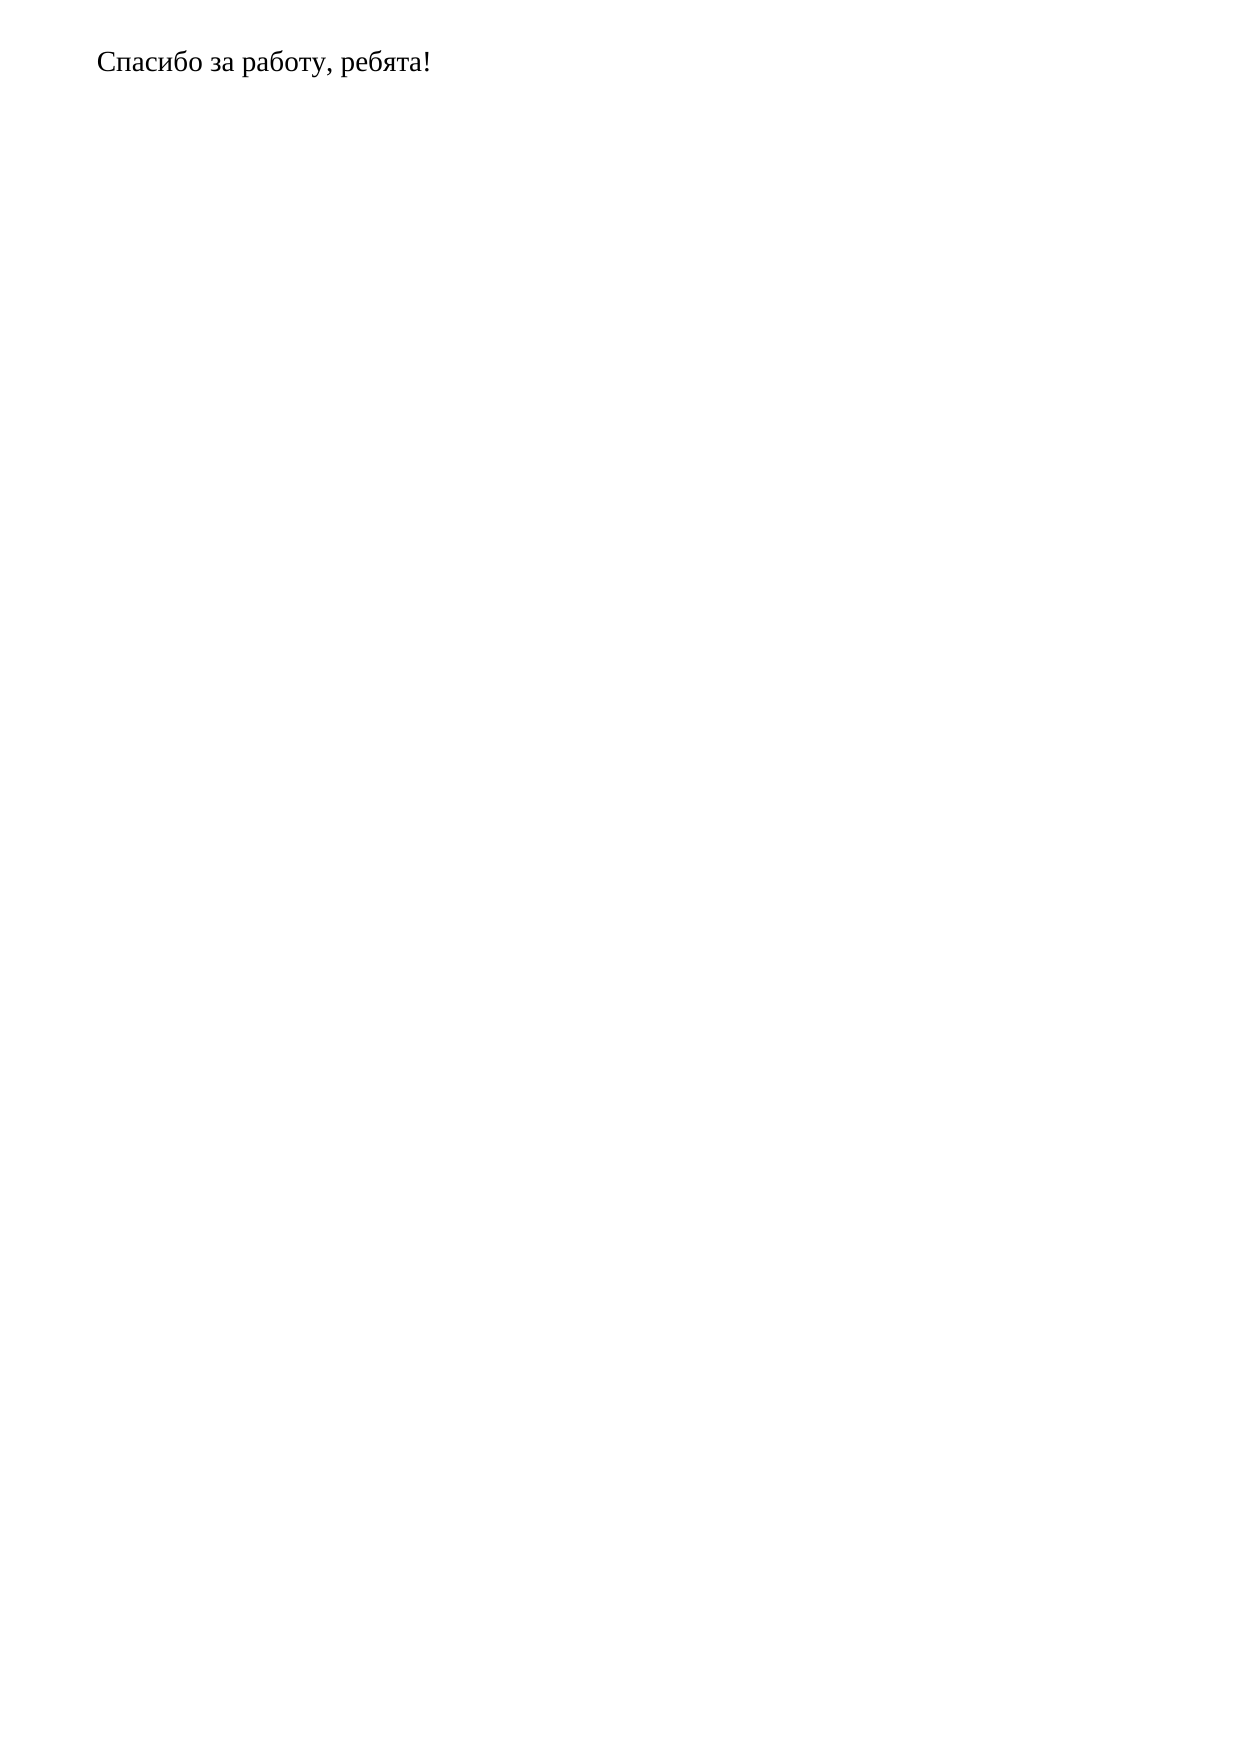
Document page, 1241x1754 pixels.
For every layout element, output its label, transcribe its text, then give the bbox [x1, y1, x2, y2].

text Спасибо за работу, ребята! [97, 44, 1181, 78]
